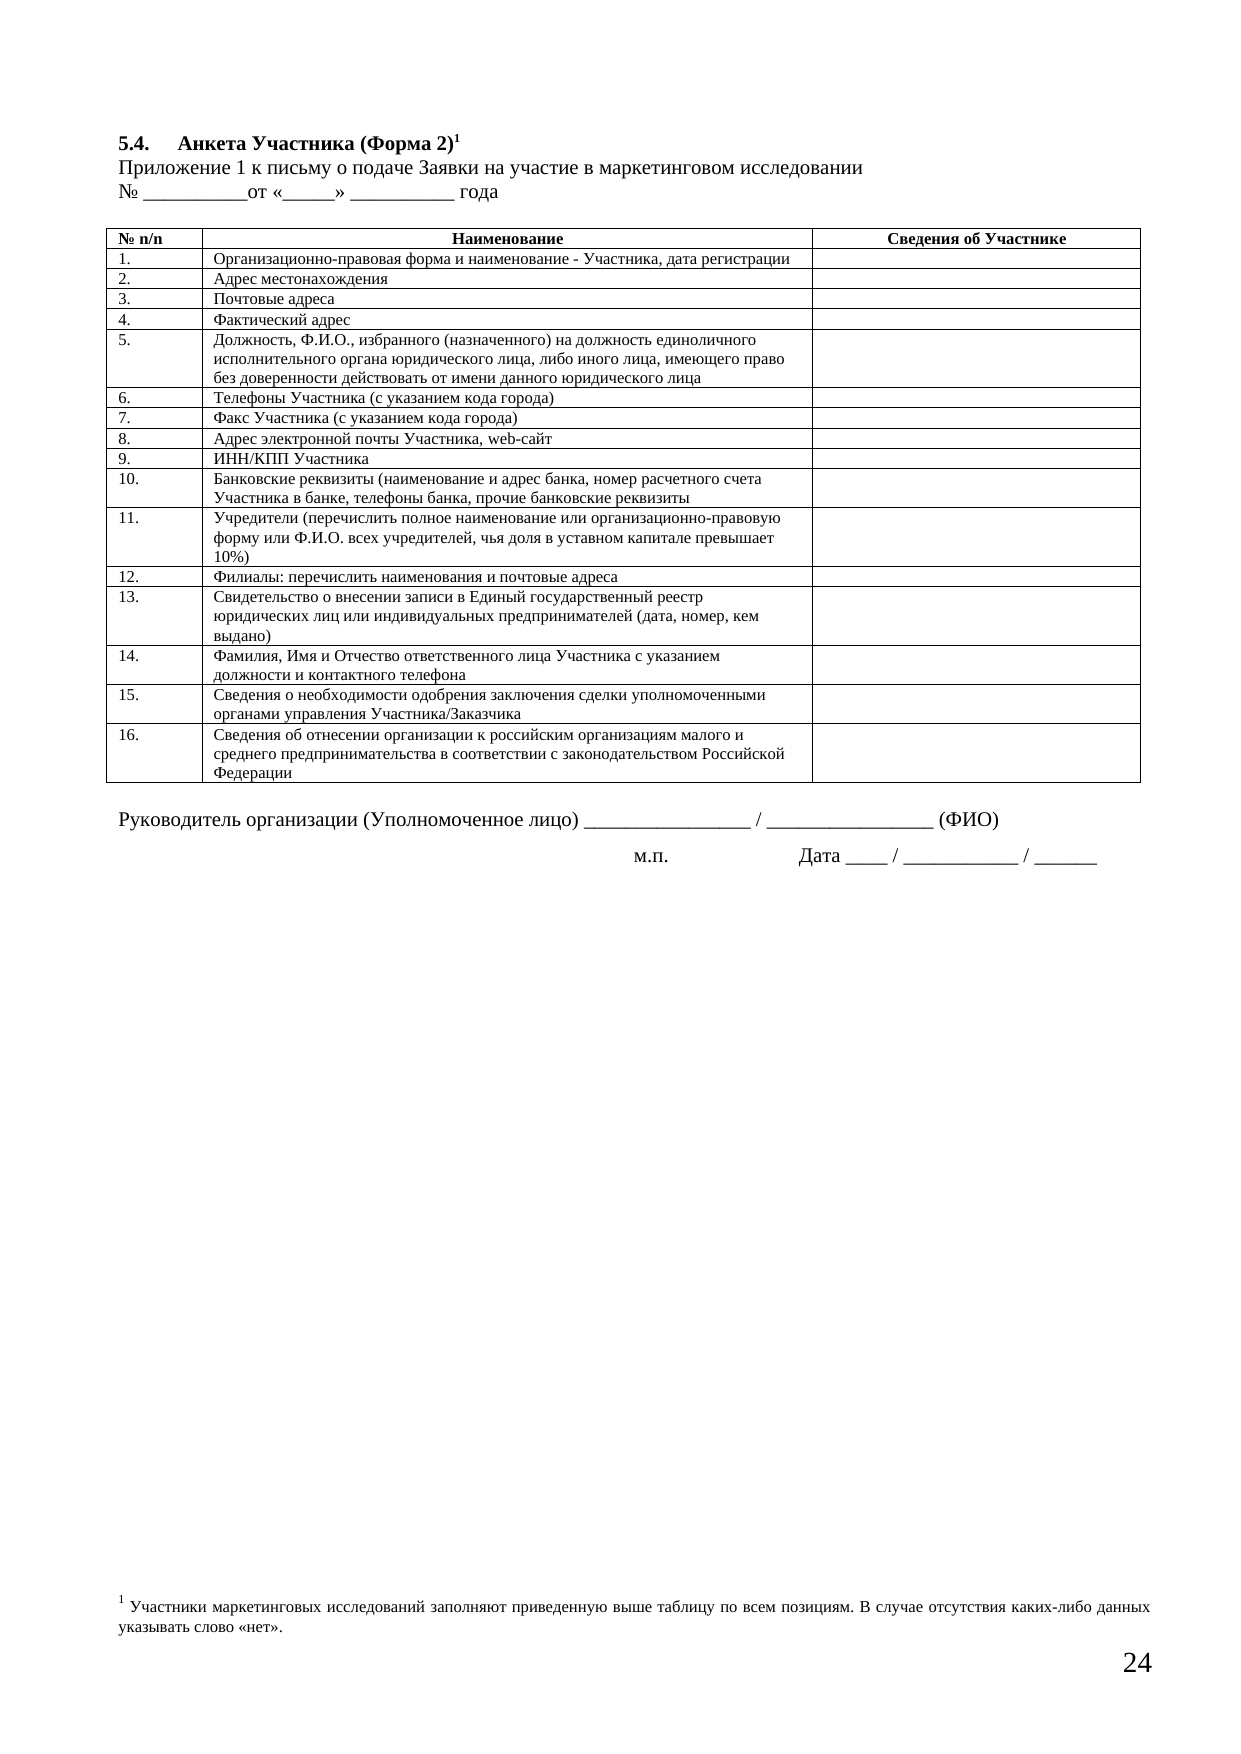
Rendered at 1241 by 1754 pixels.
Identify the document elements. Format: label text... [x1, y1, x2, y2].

table_cell [813, 388, 1140, 407]
table_cell 9. [107, 449, 202, 468]
table_cell 10. [107, 469, 202, 507]
table_cell Учредители (перечислить полное наименование или организационно-правовую форму или Ф.И.О. всех учредителей, чья доля в уставном капитале превышает 10%) [203, 508, 812, 566]
text Приложение 1 к письму о подаче Заявки на участие в маркетинговом исследовании [118, 155, 1152, 179]
table_cell Сведения о необходимости одобрения заключения сделки уполномоченными органами управления Участника/Заказчика [203, 685, 812, 723]
table_header Сведения об Участнике [813, 229, 1140, 248]
table_cell Телефоны Участника (с указанием кода города) [203, 388, 812, 407]
text м.п. Дата ____ / ___________ / ______ [118, 843, 1152, 867]
table_cell 14. [107, 646, 202, 684]
table_cell [813, 289, 1140, 308]
table_cell Сведения об отнесении организации к российским организациям малого и среднего предпринимательства в соответствии с законодательством Российской Федерации [203, 724, 812, 782]
table_cell ИНН/КПП Участника [203, 449, 812, 468]
table_cell [813, 429, 1140, 448]
table_cell [813, 408, 1140, 427]
table_cell 3. [107, 289, 202, 308]
table_cell Почтовые адреса [203, 289, 812, 308]
table_cell 4. [107, 309, 202, 328]
table_cell Свидетельство о внесении записи в Единый государственный реестр юридических лиц или индивидуальных предпринимателей (дата, номер, кем выдано) [203, 587, 812, 644]
table_cell Адрес местонахождения [203, 269, 812, 288]
table_cell Фактический адрес [203, 309, 812, 328]
table_cell 13. [107, 587, 202, 644]
table_cell Организационно-правовая форма и наименование - Участника, дата регистрации [203, 249, 812, 268]
table_cell Факс Участника (с указанием кода города) [203, 408, 812, 427]
table_cell 8. [107, 429, 202, 448]
table_cell Филиалы: перечислить наименования и почтовые адреса [203, 567, 812, 586]
table_cell [813, 449, 1140, 468]
list Анкета Участника (Форма 2) [118, 131, 1152, 155]
table_header Наименование [203, 229, 812, 248]
table_cell [813, 309, 1140, 328]
table_cell [813, 567, 1140, 586]
table_cell Фамилия, Имя и Отчество ответственного лица Участника с указанием должности и контактного телефона [203, 646, 812, 684]
table_cell 2. [107, 269, 202, 288]
table_cell [813, 587, 1140, 644]
table_cell [813, 724, 1140, 782]
table_cell 5. [107, 330, 202, 387]
table_cell [813, 508, 1140, 566]
table_cell 16. [107, 724, 202, 782]
table_cell [813, 646, 1140, 684]
table_cell [813, 330, 1140, 387]
text Руководитель организации (Уполномоченное лицо) ________________ / ________________ (ФИО) [118, 807, 1152, 831]
table_cell [813, 685, 1140, 723]
table_cell [813, 249, 1140, 268]
table_cell Адрес электронной почты Участника, web-сайт [203, 429, 812, 448]
table_cell 6. [107, 388, 202, 407]
table_cell 11. [107, 508, 202, 566]
table_header № n/n [107, 229, 202, 248]
table_cell Должность, Ф.И.О., избранного (назначенного) на должность единоличного исполнительного органа юридического лица, либо иного лица, имеющего право без доверенности действовать от имени данного юридического лица [203, 330, 812, 387]
table_cell [813, 269, 1140, 288]
table_cell 1. [107, 249, 202, 268]
table_cell [813, 469, 1140, 507]
text № __________от «_____» __________ года [118, 179, 1152, 203]
table_cell 7. [107, 408, 202, 427]
table_cell 12. [107, 567, 202, 586]
table_cell 15. [107, 685, 202, 723]
table_cell Банковские реквизиты (наименование и адрес банка, номер расчетного счета Участника в банке, телефоны банка, прочие банковские реквизиты [203, 469, 812, 507]
